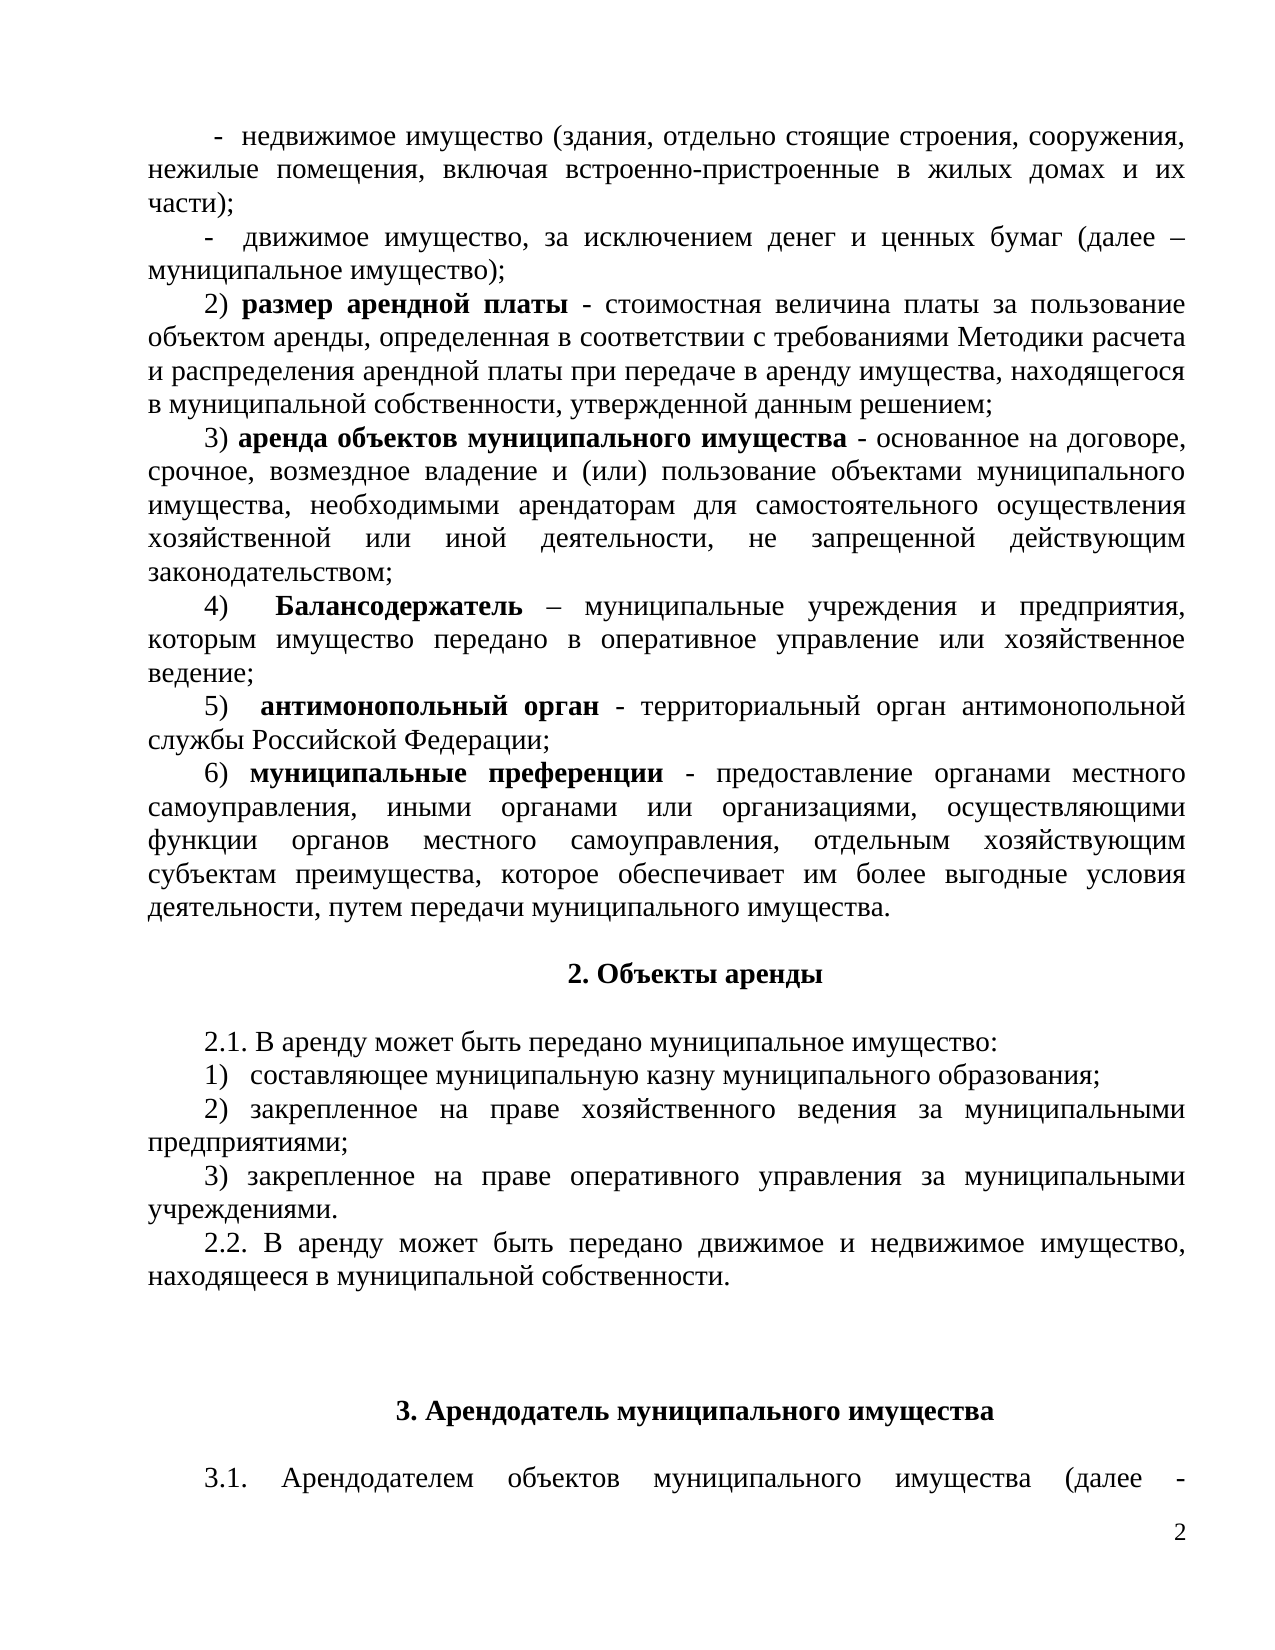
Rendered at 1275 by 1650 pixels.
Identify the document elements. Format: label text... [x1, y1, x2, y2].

text 2) размер арендной платы - стоимостная величина платы за пользование объектом аренды, определенная в соответствии с требованиями Методики расчета и распределения арендной платы при передаче в аренду имущества, находящегося в муниципальной собственности, утвержденной данным решением; [148, 286, 1186, 420]
text 2.2. В аренду может быть передано движимое и недвижимое имущество, находящееся в муниципальной собственности. [148, 1225, 1186, 1292]
text 5) антимонопольный орган - территориальный орган антимонопольной службы Российской Федерации; [148, 688, 1186, 755]
text 4) Балансодержатель – муниципальные учреждения и предприятия, которым имущество передано в оперативное управление или хозяйственное ведение; [148, 588, 1186, 688]
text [148, 1460, 1186, 1493]
text 3. Арендодатель муниципального имущества [148, 1393, 1186, 1426]
text - движимое имущество, за исключением денег и ценных бумаг (далее – муниципальное имущество); [148, 219, 1186, 286]
text - недвижимое имущество (здания, отдельно стоящие строения, сооружения, нежилые помещения, включая встроенно-пристроенные в жилых домах и их части); [148, 118, 1186, 219]
text 1) составляющее муниципальную казну муниципального образования; [148, 1057, 1186, 1091]
text 6) муниципальные преференции - предоставление органами местного самоуправления, иными органами или организациями, осуществляющими функции органов местного самоуправления, отдельным хозяйствующим субъектам преимущества, которое обеспечивает им более выгодные условия деятельности, путем передачи муниципального имущества. [148, 755, 1186, 923]
text 2.1. В аренду может быть передано муниципальное имущество: [148, 1024, 1186, 1057]
text 2) закрепленное на праве хозяйственного ведения за муниципальными предприятиями; [148, 1091, 1186, 1158]
text 3) закрепленное на праве оперативного управления за муниципальными учреждениями. [148, 1158, 1186, 1225]
text 2. Объекты аренды [148, 957, 1186, 990]
text 3) аренда объектов муниципального имущества - основанное на договоре, срочное, возмездное владение и (или) пользование объектами муниципального имущества, необходимыми арендаторам для самостоятельного осуществления хозяйственной или иной деятельности, не запрещенной действующим законодательством; [148, 420, 1186, 588]
